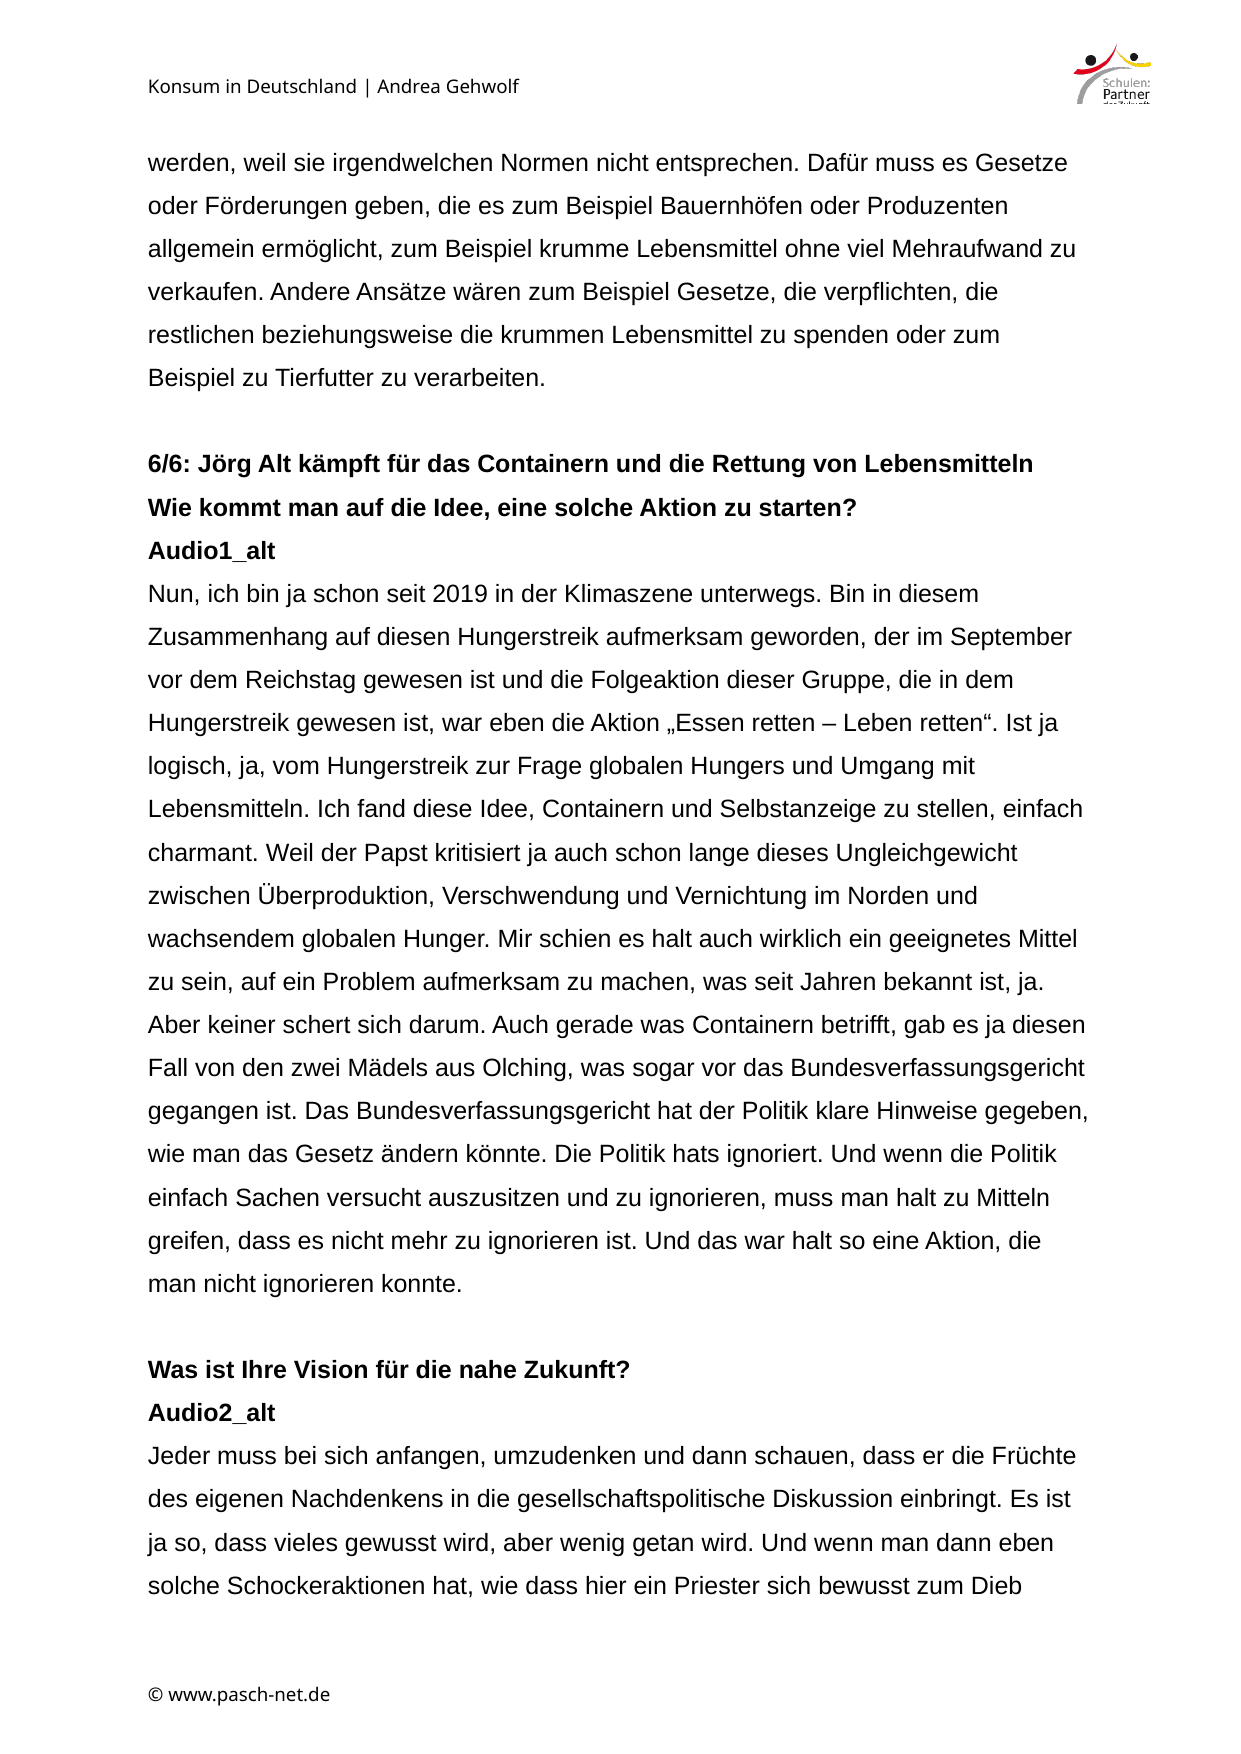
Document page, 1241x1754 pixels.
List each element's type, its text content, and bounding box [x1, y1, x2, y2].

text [148, 148, 1093, 392]
text Was ist Ihre Vision für die nahe Zukunft? [148, 1355, 1093, 1384]
text Audio1_alt [148, 536, 1093, 564]
text Audio2_alt [148, 1398, 1093, 1427]
text Nun, ich bin ja schon seit 2019 in der Klimaszene unterwegs. Bin in diesem Zusammenhang auf diesen Hungerstreik aufmerksam geworden, der im September vor dem Reichstag gewesen ist und die Folgeaktion dieser Gruppe, die in dem Hungerstreik gewesen ist, war eben die Aktion „Essen retten – Leben retten“. Ist ja logisch, ja, vom Hungerstreik zur Frage globalen Hungers und Umgang mit Lebensmitteln. Ich fand diese Idee, Containern und Selbstanzeige zu stellen, einfach charmant. Weil der Papst kritisiert ja auch schon lange dieses Ungleichgewicht zwischen Überproduktion, Verschwendung und Vernichtung im Norden und wachsendem globalen Hunger. Mir schien es halt auch wirklich ein geeignetes Mittel zu sein, auf ein Problem aufmerksam zu machen, was seit Jahren bekannt ist, ja. Aber keiner schert sich darum. Auch gerade was Containern betrifft, gab es ja diesen Fall von den zwei Mädels aus Olching, was sogar vor das Bundesverfassungsgericht gegangen ist. Das Bundesverfassungsgericht hat der Politik klare Hinweise gegeben, wie man das Gesetz ändern könnte. Die Politik hats ignoriert. Und wenn die Politik einfach Sachen versucht auszusitzen und zu ignorieren, muss man halt zu Mitteln greifen, dass es nicht mehr zu ignorieren ist. Und das war halt so eine Aktion, die man nicht ignorieren konnte. [148, 579, 1093, 1298]
picture [1072, 43, 1151, 103]
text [148, 1441, 1093, 1599]
text 6/6: Jörg Alt kämpft für das Containern und die Rettung von Lebensmitteln [148, 449, 1093, 478]
text Wie kommt man auf die Idee, eine solche Aktion zu starten? [148, 493, 1093, 521]
